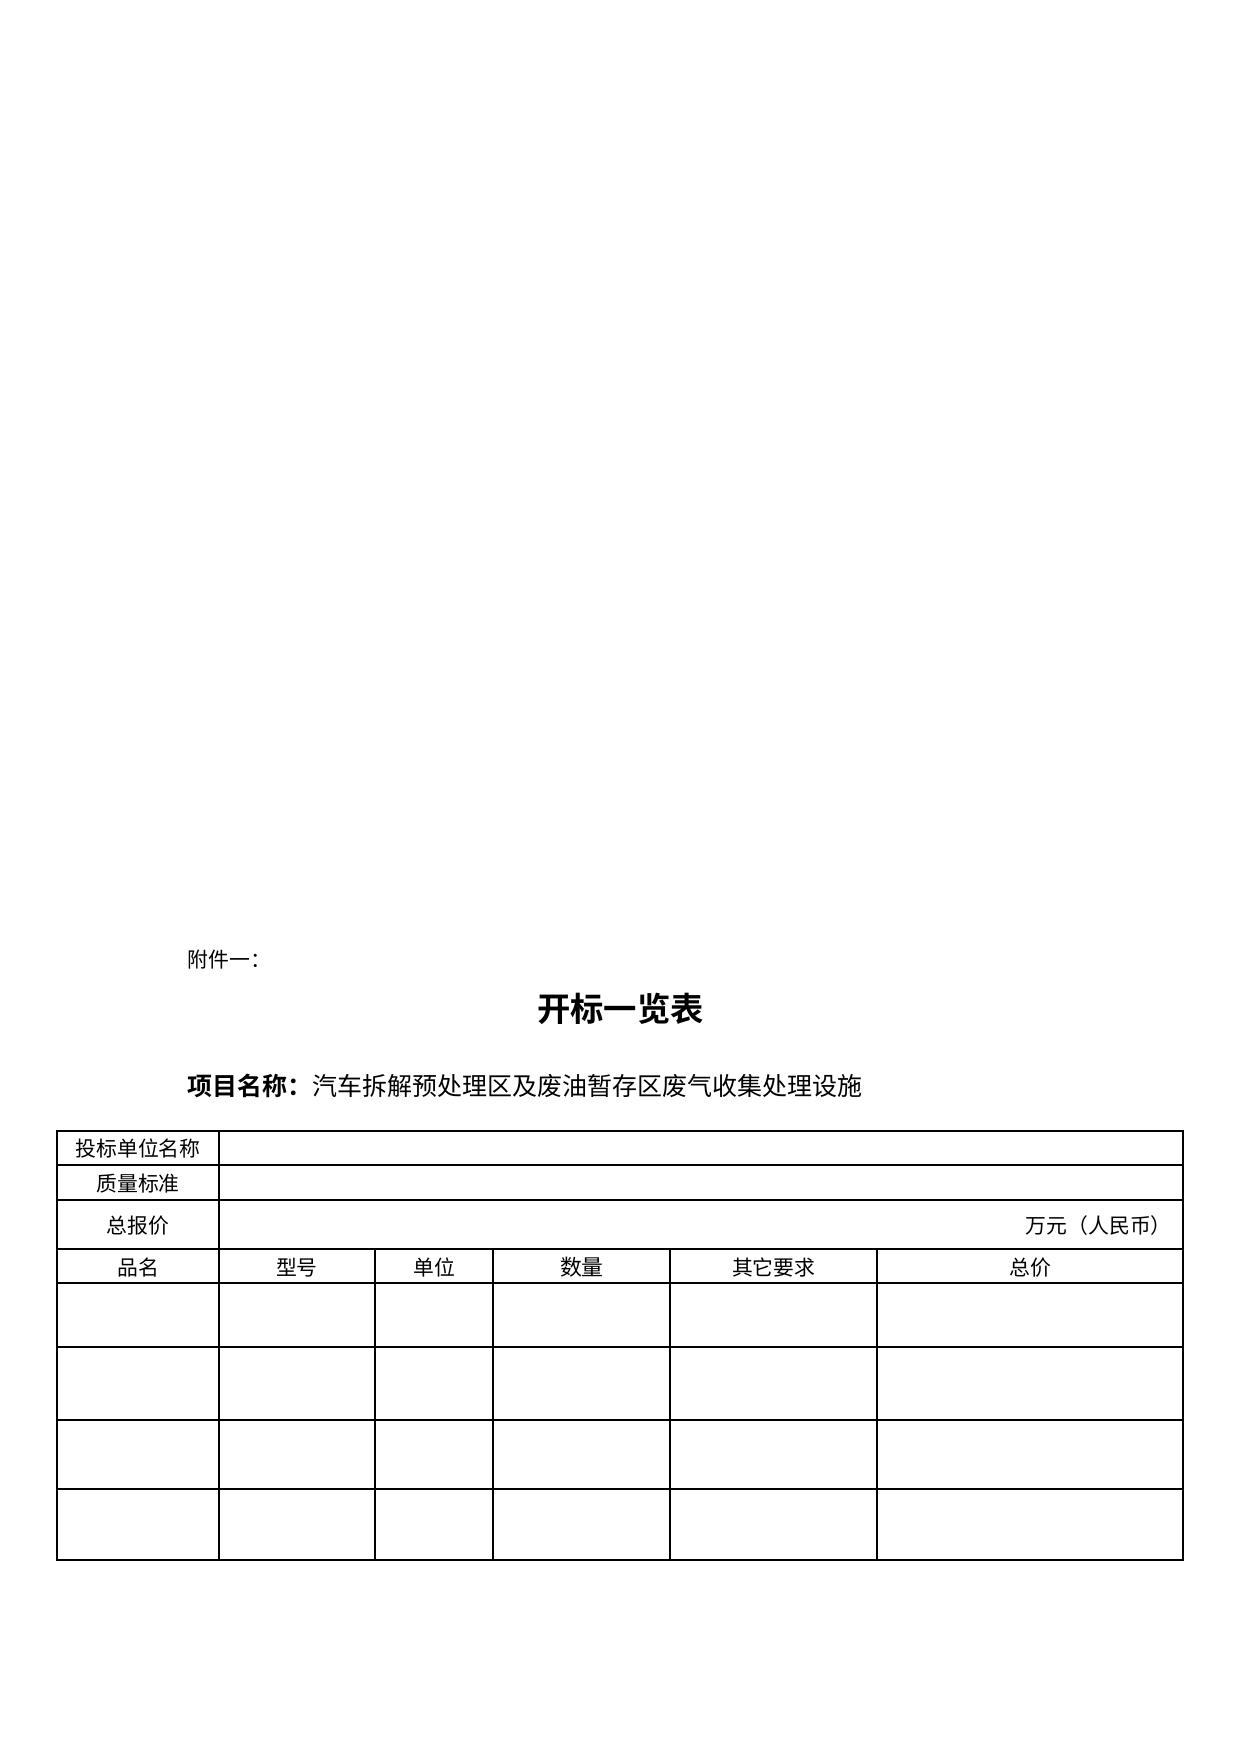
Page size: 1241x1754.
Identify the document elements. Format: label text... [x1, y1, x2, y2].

table_cell 质量标准 [58, 1166, 218, 1199]
table_cell [220, 1284, 374, 1346]
table_cell 万元（人民币） [220, 1201, 1182, 1248]
text 开标一览表 [187, 974, 1053, 1039]
table_cell 总报价 [58, 1201, 218, 1248]
table_cell [671, 1284, 876, 1346]
table_cell [58, 1421, 218, 1488]
text 附件一： [187, 942, 1053, 974]
table_cell [878, 1490, 1182, 1559]
table_cell [58, 1284, 218, 1346]
table_cell [376, 1421, 492, 1488]
table_cell [878, 1284, 1182, 1346]
table_cell [671, 1348, 876, 1418]
table_cell [494, 1348, 669, 1418]
table_cell [376, 1490, 492, 1559]
table_cell [376, 1284, 492, 1346]
table_cell 总价 [878, 1250, 1182, 1282]
table_cell 其它要求 [671, 1250, 876, 1282]
table_cell [671, 1421, 876, 1488]
table_cell [220, 1348, 374, 1418]
table_cell 单位 [376, 1250, 492, 1282]
table_cell 数量 [494, 1250, 669, 1282]
table_cell [220, 1490, 374, 1559]
table_cell [878, 1421, 1182, 1488]
table_cell [671, 1490, 876, 1559]
table_cell [494, 1284, 669, 1346]
table_header [220, 1132, 1182, 1164]
table_cell [494, 1421, 669, 1488]
table_cell [494, 1490, 669, 1559]
table_cell [58, 1490, 218, 1559]
table_cell [878, 1348, 1182, 1418]
table_cell [376, 1348, 492, 1418]
table_cell [220, 1421, 374, 1488]
table_cell [58, 1348, 218, 1418]
text 项目名称：汽车拆解预处理区及废油暂存区废气收集处理设施 [187, 1052, 1053, 1117]
table_cell 品名 [58, 1250, 218, 1282]
table_cell 型号 [220, 1250, 374, 1282]
table_cell [220, 1166, 1182, 1199]
table_header 投标单位名称 [58, 1132, 218, 1164]
